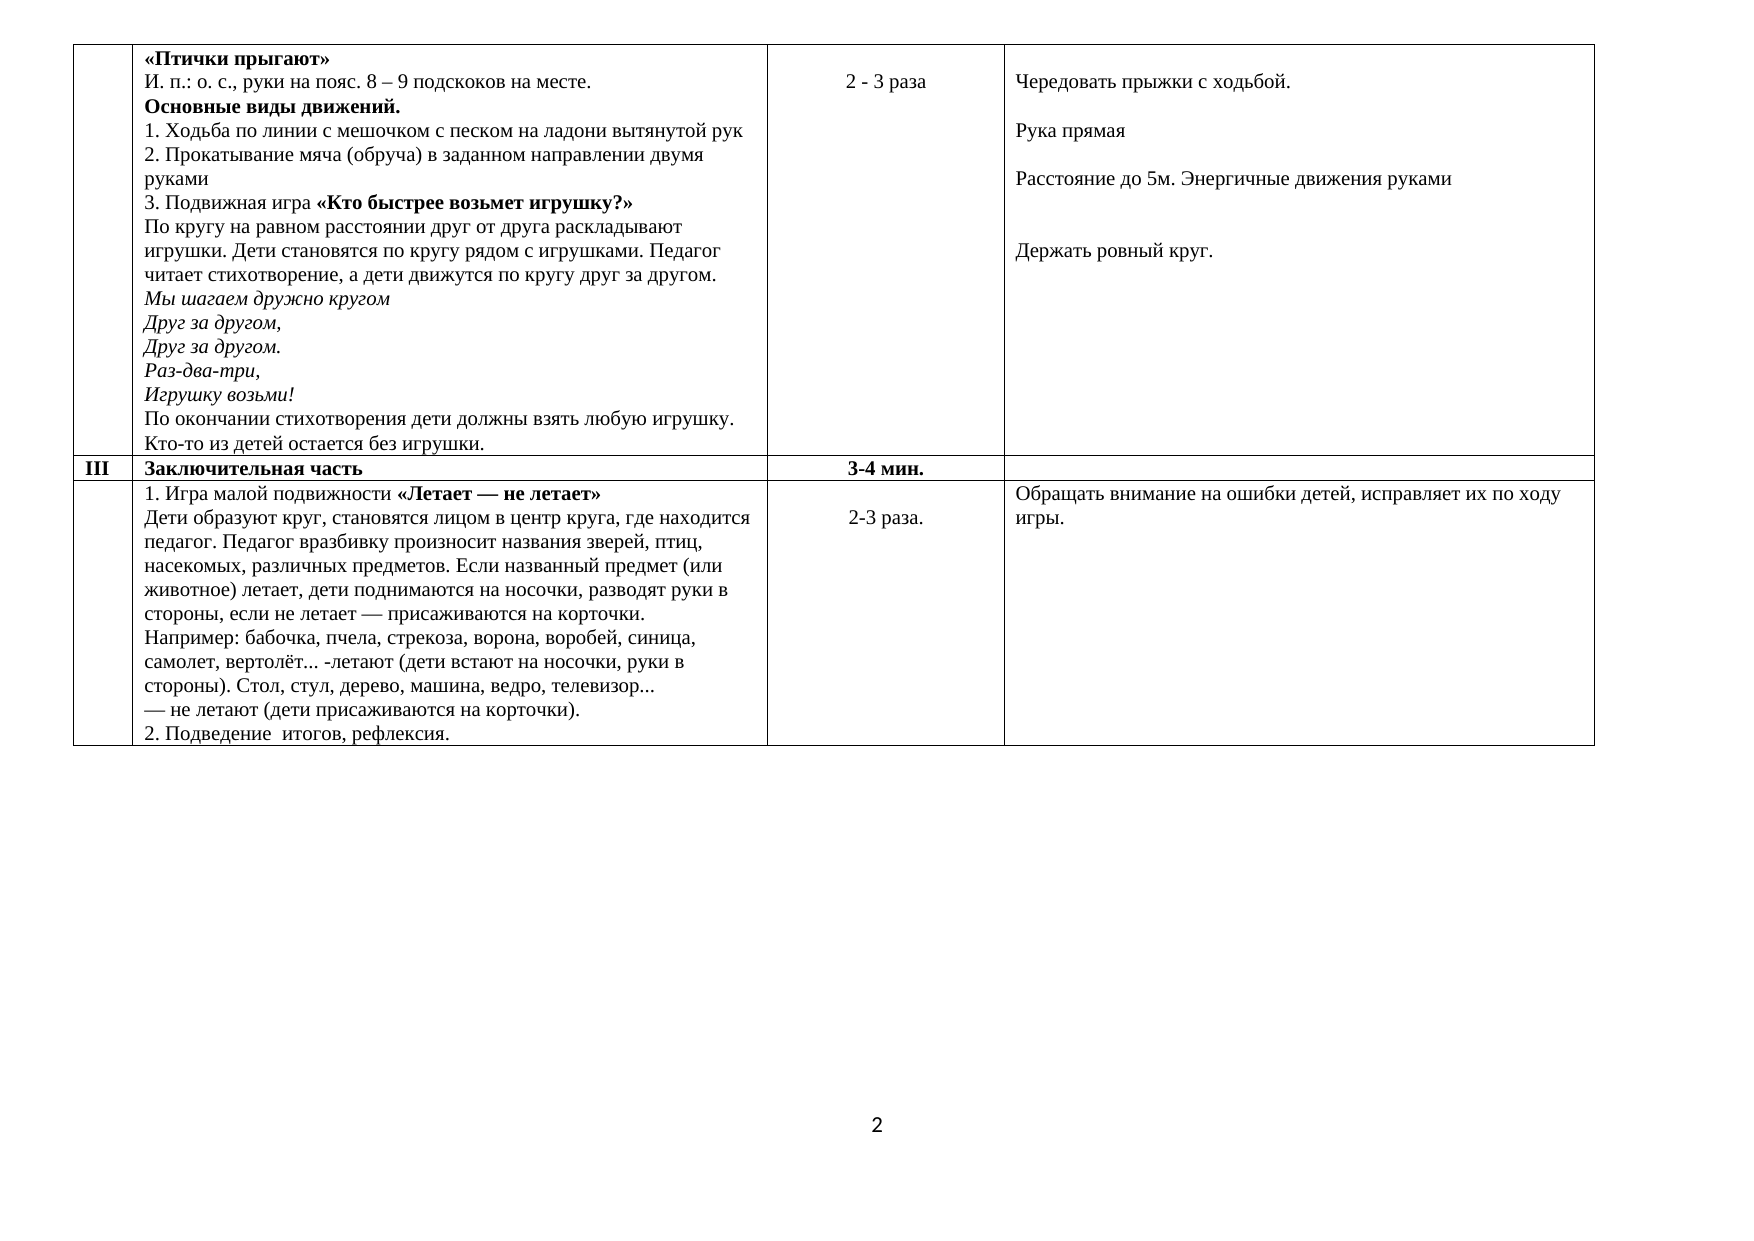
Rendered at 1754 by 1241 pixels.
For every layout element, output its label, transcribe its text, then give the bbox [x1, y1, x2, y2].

table_cell [1005, 456, 1594, 479]
table_cell 3-4 мин. [768, 456, 1004, 479]
table_cell Обращать внимание на ошибки детей, исправляет их по ходу игры. [1005, 481, 1594, 745]
table_cell 2-3 раза. [768, 481, 1004, 745]
table_cell III [74, 456, 132, 479]
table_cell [768, 45, 1004, 454]
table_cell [133, 45, 767, 454]
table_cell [1005, 45, 1594, 454]
table_cell 1. Игра малой подвижности «Летает — не летает» Дети образуют круг, становятся лицом в центр круга, где находится педагог. Педагог вразбивку произносит названия зверей, птиц, насекомых, различных предметов. Если названный предмет (или животное) летает, дети поднимаются на носочки, разводят руки в стороны, если не летает — присаживаются на корточки. Например: бабочка, пчела, стрекоза, ворона, воробей, синица, самолет, вертолёт... -летают (дети встают на носочки, руки в стороны). Стол, стул, дерево, машина, ведро, телевизор... — не летают (дети присаживаются на корточки). 2. Подведение итогов, рефлексия. [133, 481, 767, 745]
table_cell [74, 45, 132, 454]
table_cell [74, 481, 132, 745]
table_cell Заключительная часть [133, 456, 767, 479]
